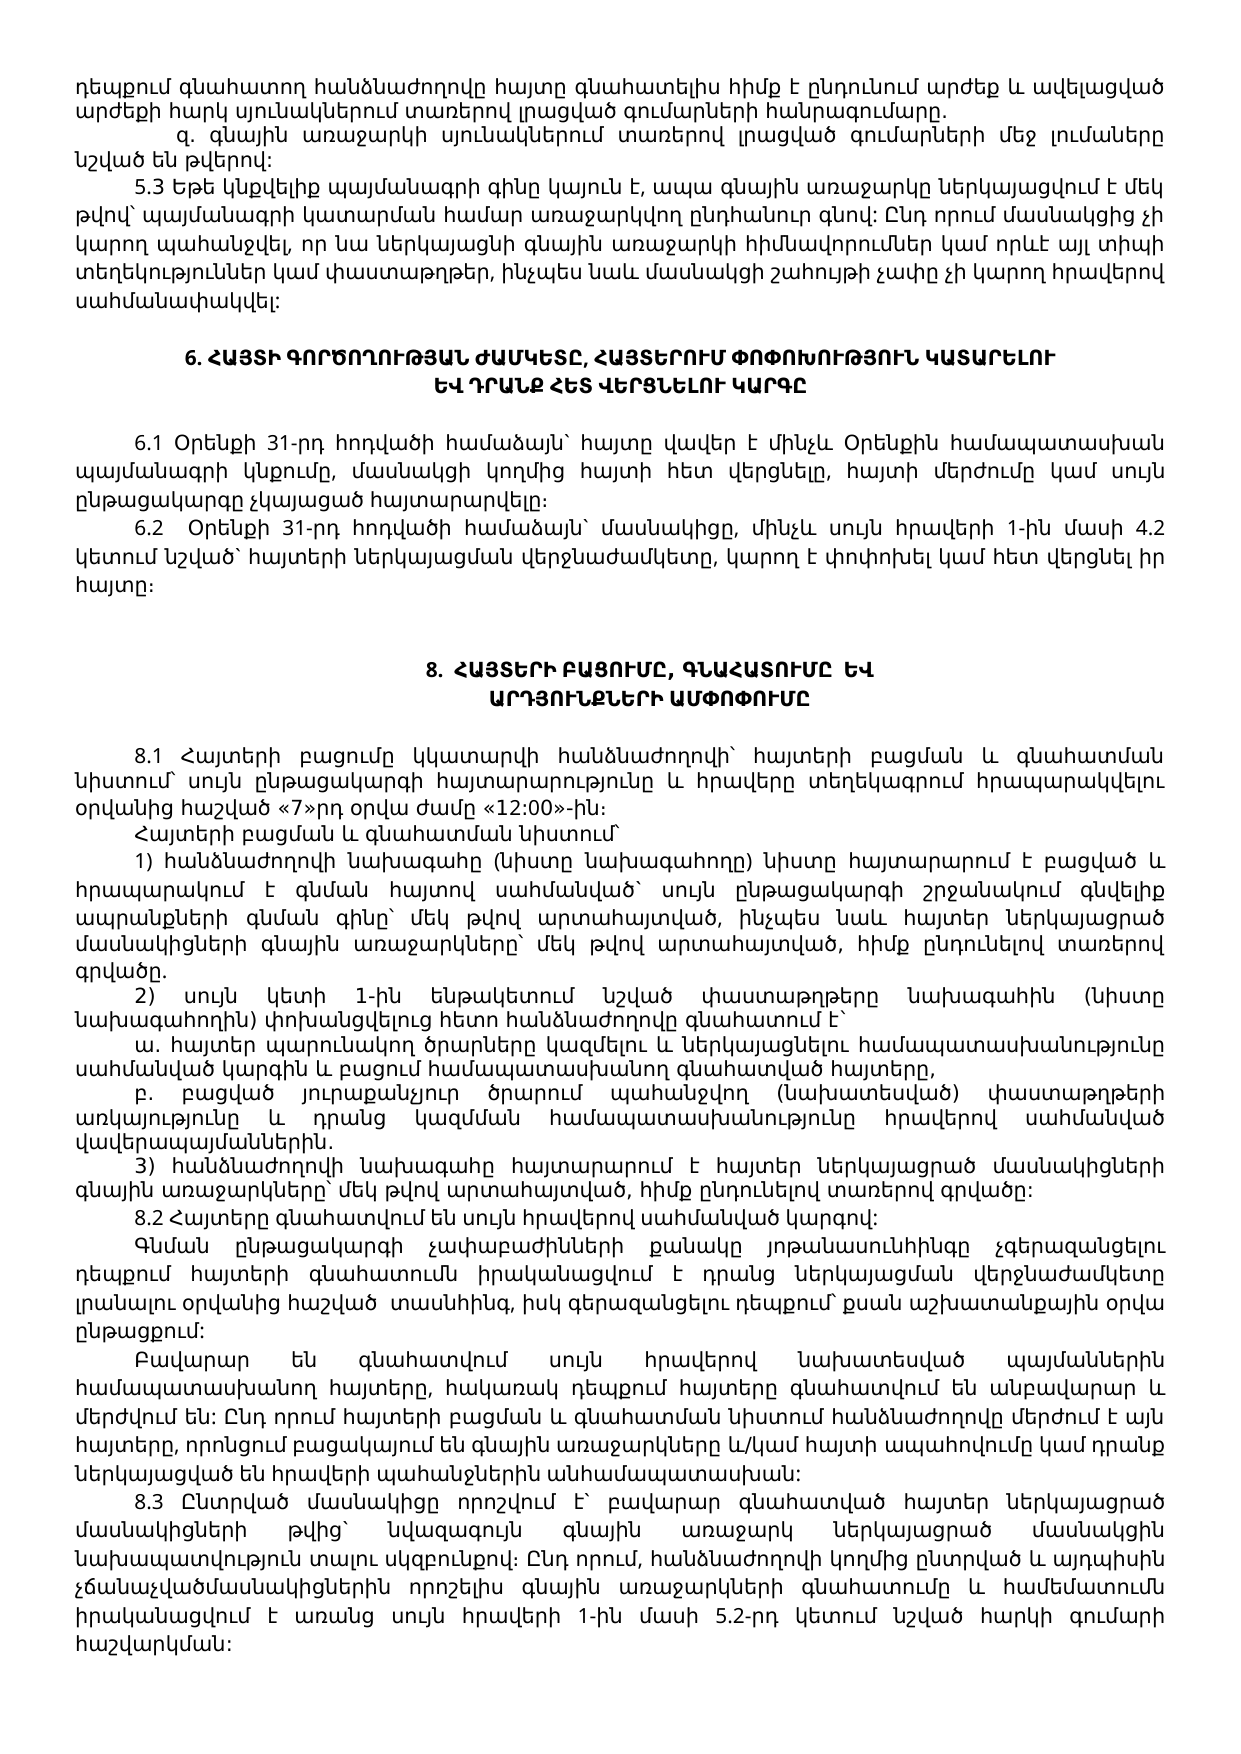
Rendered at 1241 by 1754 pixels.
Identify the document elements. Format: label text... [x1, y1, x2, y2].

text բ. բացված յուրաքանչյուր ծրարում պահանջվող (նախատեսված) փաստաթղթերի առկայությունը և դրանց կազմման համապատասխանությունը հրավերով սահմանված վավերապայմաններին. [75, 1081, 1165, 1154]
text ԵՎ ԴՐԱՆՔ ՀԵՏ ՎԵՐՑՆԵԼՈՒ ԿԱՐԳԸ [75, 371, 1165, 399]
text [75, 75, 1165, 123]
text 8. ՀԱՅՏԵՐԻ ԲԱՑՈՒՄԸ, ԳՆԱՀԱՏՈՒՄԸ ԵՎ [75, 656, 1165, 684]
text 8.1 Հայտերի բացումը կկատարվի հանձնաժողովի՝ հայտերի բացման և գնահատման նիստում՝ սույն ընթացակարգի հայտարարությունը և հրավերը տեղեկագրում հրապարակվելու օրվանից հաշված «7»րդ օրվա ժամը «12:00»-ին։ [75, 741, 1165, 822]
text Բավարար են գնահատվում սույն հրավերով նախատեսված պայմաններին համապատասխանող հայտերը, հակառակ դեպքում հայտերը գնահատվում են անբավարար և մերժվում են: Ընդ որում հայտերի բացման և գնահատման նիստում հանձնաժողովը մերժում է այն հայտերը, որոնցում բացակայում են գնային առաջարկները և/կամ հայտի ապահովումը կամ դրանք ներկայացված են հրավերի պահանջներին անհամապատասխան: [75, 1345, 1165, 1487]
text Հայտերի բացման և գնահատման նիստում՝ [75, 822, 1165, 846]
text 8.2 Հայտերը գնահատվում են սույն հրավերով սահմանված կարգով: [75, 1203, 1165, 1231]
text 2) սույն կետի 1-ին ենթակետում նշված փաստաթղթերը նախագահին (նիստը նախագահողին) փոխանցվելուց հետո հանձնաժողովը գնահատում է` [75, 984, 1165, 1033]
text 8.3 Ընտրված մասնակիցը որոշվում է` բավարար գնահատված հայտեր ներկայացրած մասնակիցների թվից` նվազագույն գնային առաջարկ ներկայացրած մասնակցին նախապատվություն տալու սկզբունքով։ Ընդ որում, հանձնաժողովի կողմից ընտրված և այդպիսին չճանաչվածմասնակիցներին որոշելիս գնային առաջարկների գնահատումը և համեմատումն իրականացվում է առանց սույն հրավերի 1-ին մասի 5.2-րդ կետում նշված հարկի գումարի հաշվարկման: [75, 1487, 1165, 1658]
text 6.1 Օրենքի 31-րդ հոդվածի համաձայն` հայտը վավեր է մինչև Օրենքին համապատասխան պայմանագրի կնքումը, մասնակցի կողմից հայտի հետ վերցնելը, հայտի մերժումը կամ սույն ընթացակարգը չկայացած հայտարարվելը։ [75, 428, 1165, 513]
text 1) հանձնաժողովի նախագահը (նիստը նախագահողը) նիստը հայտարարում է բացված և հրապարակում է գնման հայտով սահմանված` սույն ընթացակարգի շրջանակում գնվելիք ապրանքների գնման գինը՝ մեկ թվով արտահայտված, ինչպես նաև հայտեր ներկայացրած մասնակիցների գնային առաջարկները՝ մեկ թվով արտահայտված, հիմք ընդունելով տառերով գրվածը. [75, 846, 1165, 984]
text 6. ՀԱՅՏԻ ԳՈՐԾՈՂՈՒԹՅԱՆ ԺԱՄԿԵՏԸ, ՀԱՅՏԵՐՈՒՄ ՓՈՓՈԽՈՒԹՅՈՒՆ ԿԱՏԱՐԵԼՈՒ [75, 343, 1165, 371]
text 5.3 Եթե կնքվելիք պայմանագրի գինը կայուն է, ապա գնային առաջարկը ներկայացվում է մեկ թվով՝ պայմանագրի կատարման համար առաջարկվող ընդհանուր գնով: Ընդ որում մասնակցից չի կարող պահանջվել, որ նա ներկայացնի գնային առաջարկի հիմնավորումներ կամ որևէ այլ տիպի տեղեկություններ կամ փաստաթղթեր, ինչպես նաև մասնակցի շահույթի չափը չի կարող հրավերով սահմանափակվել: [75, 172, 1165, 314]
text ա. հայտեր պարունակող ծրարները կազմելու և ներկայացնելու համապատասխանությունը սահմանված կարգին և բացում համապատասխանող գնահատված հայտերը, [75, 1033, 1165, 1081]
text 3) հանձնաժողովի նախագահը հայտարարում է հայտեր ներկայացրած մասնակիցների գնային առաջարկները՝ մեկ թվով արտահայտված, հիմք ընդունելով տառերով գրվածը: [75, 1154, 1165, 1203]
text զ. գնային առաջարկի սյունակներում տառերով լրացված գումարների մեջ լումաները նշված են թվերով: [75, 123, 1165, 172]
text 6.2 Օրենքի 31-րդ հոդվածի համաձայն` մասնակիցը, մինչև սույն հրավերի 1-ին մասի 4.2 կետում նշված` հայտերի ներկայացման վերջնաժամկետը, կարող է փոփոխել կամ հետ վերցնել իր հայտը։ [75, 513, 1165, 599]
text Գնման ընթացակարգի չափաբաժինների քանակը յոթանասունհինգը չգերազանցելու դեպքում հայտերի գնահատումն իրականացվում է դրանց ներկայացման վերջնաժամկետը լրանալու օրվանից հաշված տասնհինգ, իսկ գերազանցելու դեպքում՝ քսան աշխատանքային օրվա ընթացքում: [75, 1231, 1165, 1345]
text ԱՐԴՅՈՒՆՔՆԵՐԻ ԱՄՓՈՓՈՒՄԸ [75, 684, 1165, 712]
